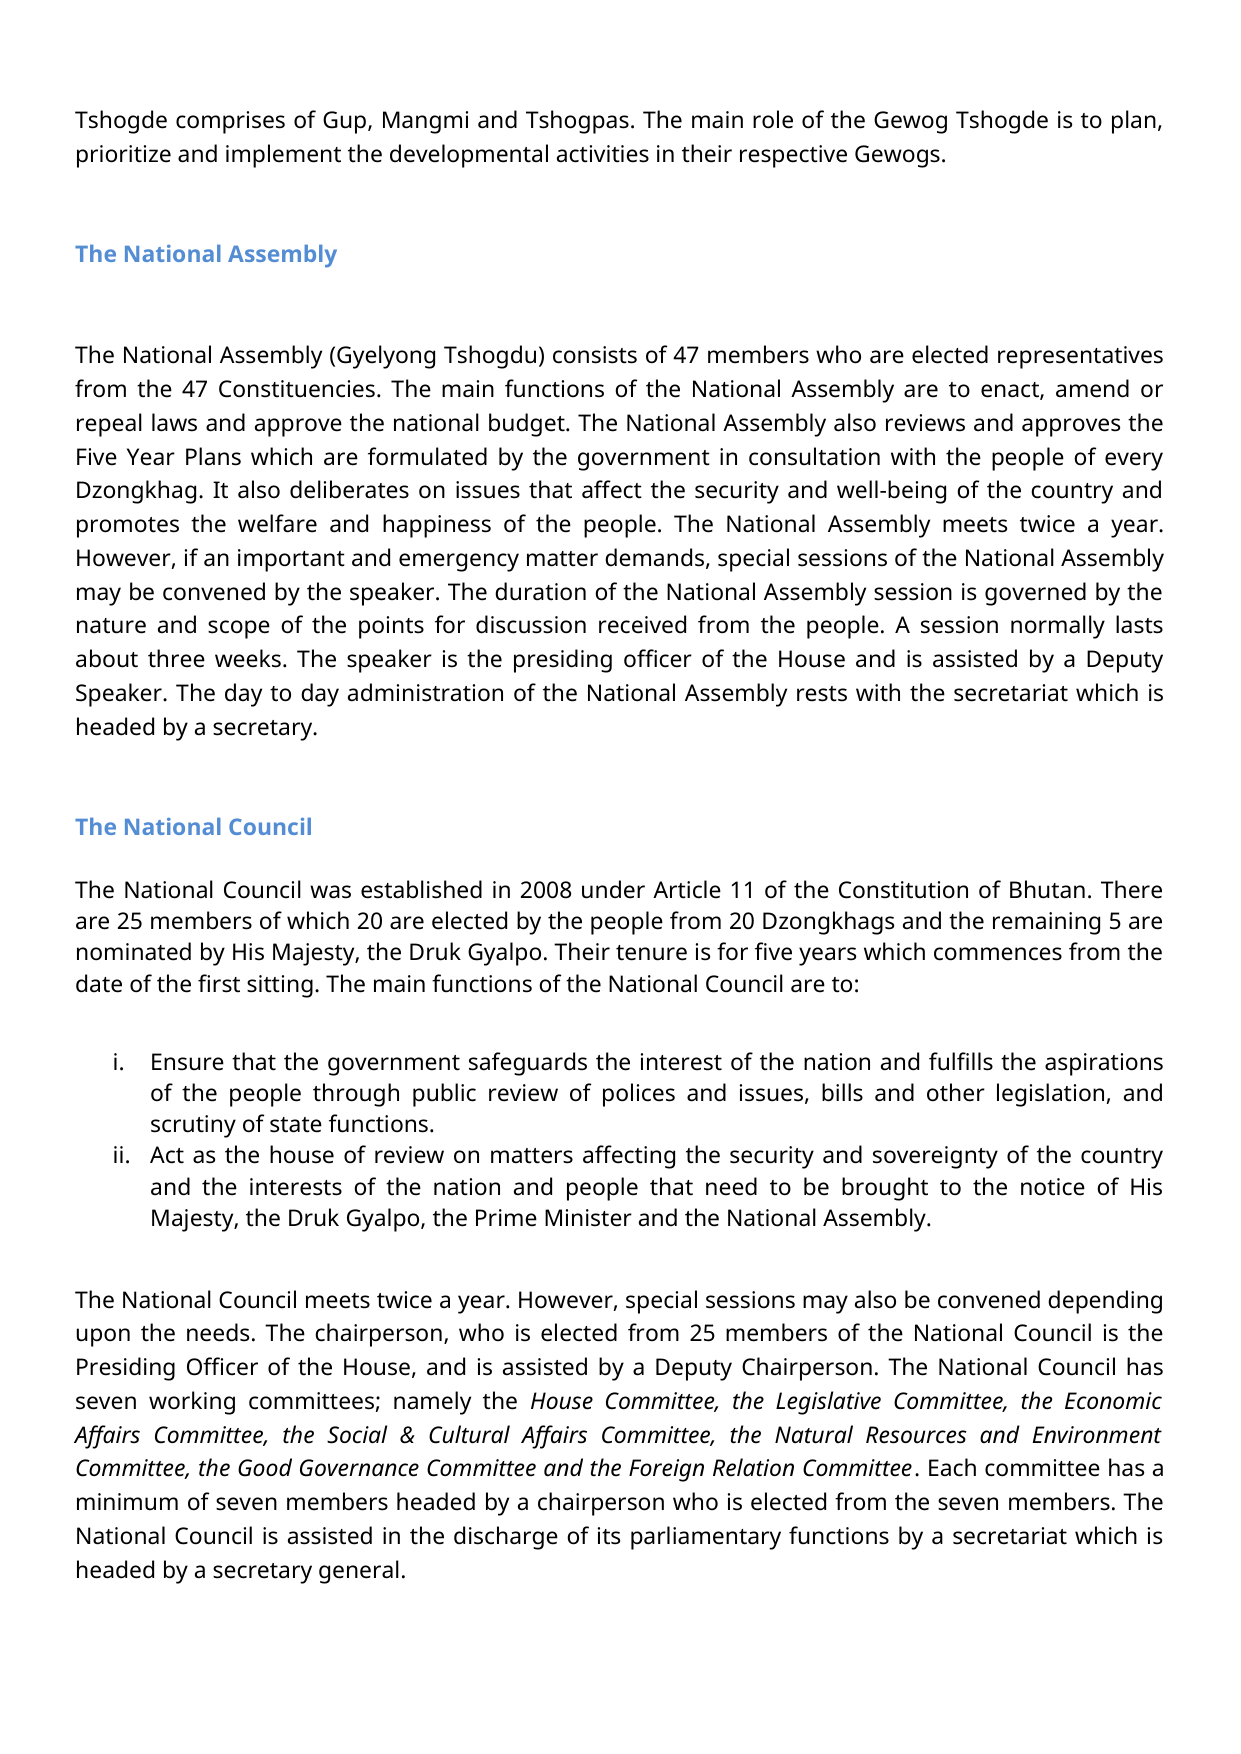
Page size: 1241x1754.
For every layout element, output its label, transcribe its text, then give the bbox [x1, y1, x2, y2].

subtitle The National Council was established in 2008 under Article 11 of the Constitution of Bhutan. There are 25 members of which 20 are elected by the people from 20 Dzongkhags and the remaining 5 are nominated by His Majesty, the Druk Gyalpo. Their tenure is for five years which commences from the date of the first sitting. The main functions of the National Council are to: [75, 874, 1165, 999]
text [75, 104, 1165, 169]
subtitle The National Council [75, 811, 1165, 842]
text The National Assembly (Gyelyong Tshogdu) consists of 47 members who are elected representatives from the 47 Constituencies. The main functions of the National Assembly are to enact, amend or repeal laws and approve the national budget. The National Assembly also reviews and approves the Five Year Plans which are formulated by the government in consultation with the people of every Dzongkhag. It also deliberates on issues that affect the security and well-being of the country and promotes the welfare and happiness of the people. The National Assembly meets twice a year. However, if an important and emergency matter demands, special sessions of the National Assembly may be convened by the speaker. The duration of the National Assembly session is governed by the nature and scope of the points for discussion received from the people. A session normally lasts about three weeks. The speaker is the presiding officer of the House and is assisted by a Deputy Speaker. The day to day administration of the National Assembly rests with the secretariat which is headed by a secretary. [75, 339, 1165, 742]
text The National Assembly [75, 238, 1165, 269]
list Act as the house of review on matters affecting the security and sovereignty of the country and the interests of the nation and people that need to be brought to the notice of His Majesty, the Druk Gyalpo, the Prime Minister and the National Assembly. [112, 1139, 1165, 1233]
text The National Council meets twice a year. However, special sessions may also be convened depending upon the needs. The chairperson, who is elected from 25 members of the National Council is the Presiding Officer of the House, and is assisted by a Deputy Chairperson. The National Council has seven working committees; namely the House Committee, the Legislative Committee, the Economic Affairs Committee, the Social & Cultural Affairs Committee, the Natural Resources and Environment Committee, the Good Governance Committee and the Foreign Relation Committee. Each committee has a minimum of seven members headed by a chairperson who is elected from the seven members. The National Council is assisted in the discharge of its parliamentary functions by a secretariat which is headed by a secretary general. [75, 1283, 1165, 1585]
subtitle Ensure that the government safeguards the interest of the nation and fulfills the aspirations of the people through public review of polices and issues, bills and other legislation, and scrutiny of state functions. [112, 1046, 1165, 1139]
